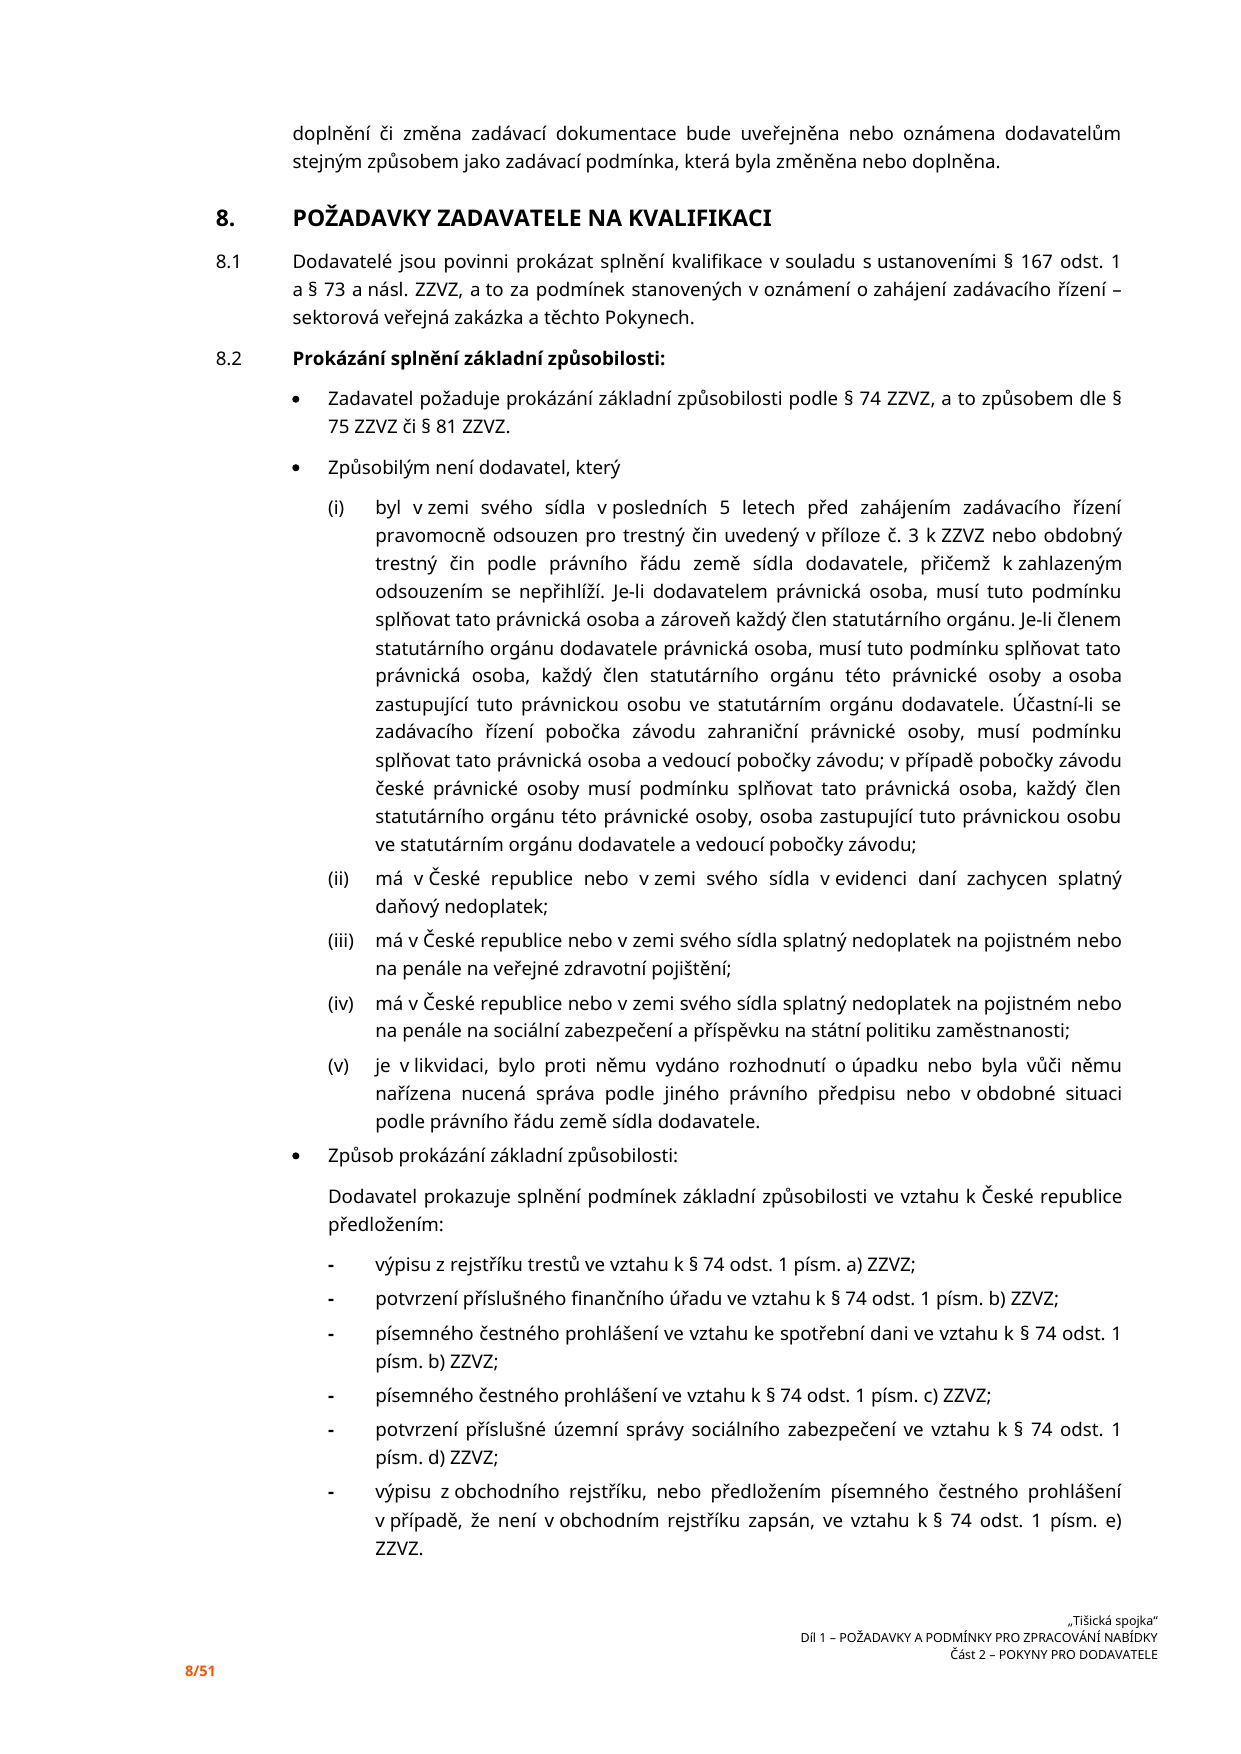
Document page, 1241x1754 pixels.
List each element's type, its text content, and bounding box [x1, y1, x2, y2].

text Způsobilým není dodavatel, který [292, 454, 1122, 480]
text potvrzení příslušné územní správy sociálního zabezpečení ve vztahu k § 74 odst. 1 písm. d) ZZVZ; [328, 1417, 1122, 1470]
text výpisu z obchodního rejstříku, nebo předložením písemného čestného prohlášení v případě, že není v obchodním rejstříku zapsán, ve vztahu k § 74 odst. 1 písm. e) ZZVZ. [328, 1479, 1122, 1560]
text Zadavatel požaduje prokázání základní způsobilosti podle § 74 ZZVZ, a to způsobem dle § 75 ZZVZ či § 81 ZZVZ. [292, 386, 1122, 439]
text výpisu z rejstříku trestů ve vztahu k § 74 odst. 1 písm. a) ZZVZ; [328, 1251, 1122, 1277]
list má v České republice nebo v zemi svého sídla splatný nedoplatek na pojistném nebo na penále na sociální zabezpečení a příspěvku na státní politiku zaměstnanosti; [328, 990, 1122, 1043]
text Způsob prokázání základní způsobilosti: [292, 1142, 1122, 1168]
list byl v zemi svého sídla v posledních 5 letech před zahájením zadávacího řízení pravomocně odsouzen pro trestný čin uvedený v příloze č. 3 k ZZVZ nebo obdobný trestný čin podle právního řádu země sídla dodavatele, přičemž k zahlazeným odsouzením se nepřihlíží. Je-li dodavatelem právnická osoba, musí tuto podmínku splňovat tato právnická osoba a zároveň každý člen statutárního orgánu. Je-li členem statutárního orgánu dodavatele právnická osoba, musí tuto podmínku splňovat tato právnická osoba, každý člen statutárního orgánu této právnické osoby a osoba zastupující tuto právnickou osobu ve statutárním orgánu dodavatele. Účastní-li se zadávacího řízení pobočka závodu zahraniční právnické osoby, musí podmínku splňovat tato právnická osoba a vedoucí pobočky závodu; v případě pobočky závodu české právnické osoby musí podmínku splňovat tato právnická osoba, každý člen statutárního orgánu této právnické osoby, osoba zastupující tuto právnickou osobu ve statutárním orgánu dodavatele a vedoucí pobočky závodu; [328, 495, 1122, 856]
list má v České republice nebo v zemi svého sídla v evidenci daní zachycen splatný daňový nedoplatek; [328, 865, 1122, 919]
text Prokázání splnění základní způsobilosti: [216, 345, 1122, 371]
text písemného čestného prohlášení ve vztahu ke spotřební dani ve vztahu k § 74 odst. 1 písm. b) ZZVZ; [328, 1320, 1122, 1373]
list má v České republice nebo v zemi svého sídla splatný nedoplatek na pojistném nebo na penále na veřejné zdravotní pojištění; [328, 927, 1122, 981]
text Dodavatel prokazuje splnění podmínek základní způsobilosti ve vztahu k České republice předložením: [328, 1183, 1122, 1236]
list je v likvidaci, bylo proti němu vydáno rozhodnutí o úpadku nebo byla vůči němu nařízena nucená správa podle jiného právního předpisu nebo v obdobné situaci podle právního řádu země sídla dodavatele. [328, 1052, 1122, 1134]
text potvrzení příslušného finančního úřadu ve vztahu k § 74 odst. 1 písm. b) ZZVZ; [328, 1286, 1122, 1311]
text Dodavatelé jsou povinni prokázat splnění kvalifikace v souladu s ustanoveními § 167 odst. 1 a § 73 a násl. ZZVZ, a to za podmínek stanovených v oznámení o zahájení zadávacího řízení – sektorová veřejná zakázka a těchto Pokynech. [216, 248, 1122, 330]
text POŽADAVKY ZADAVATELE NA KVALIFIKACI [216, 202, 1122, 233]
text písemného čestného prohlášení ve vztahu k § 74 odst. 1 písm. c) ZZVZ; [328, 1382, 1122, 1408]
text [216, 121, 1122, 174]
